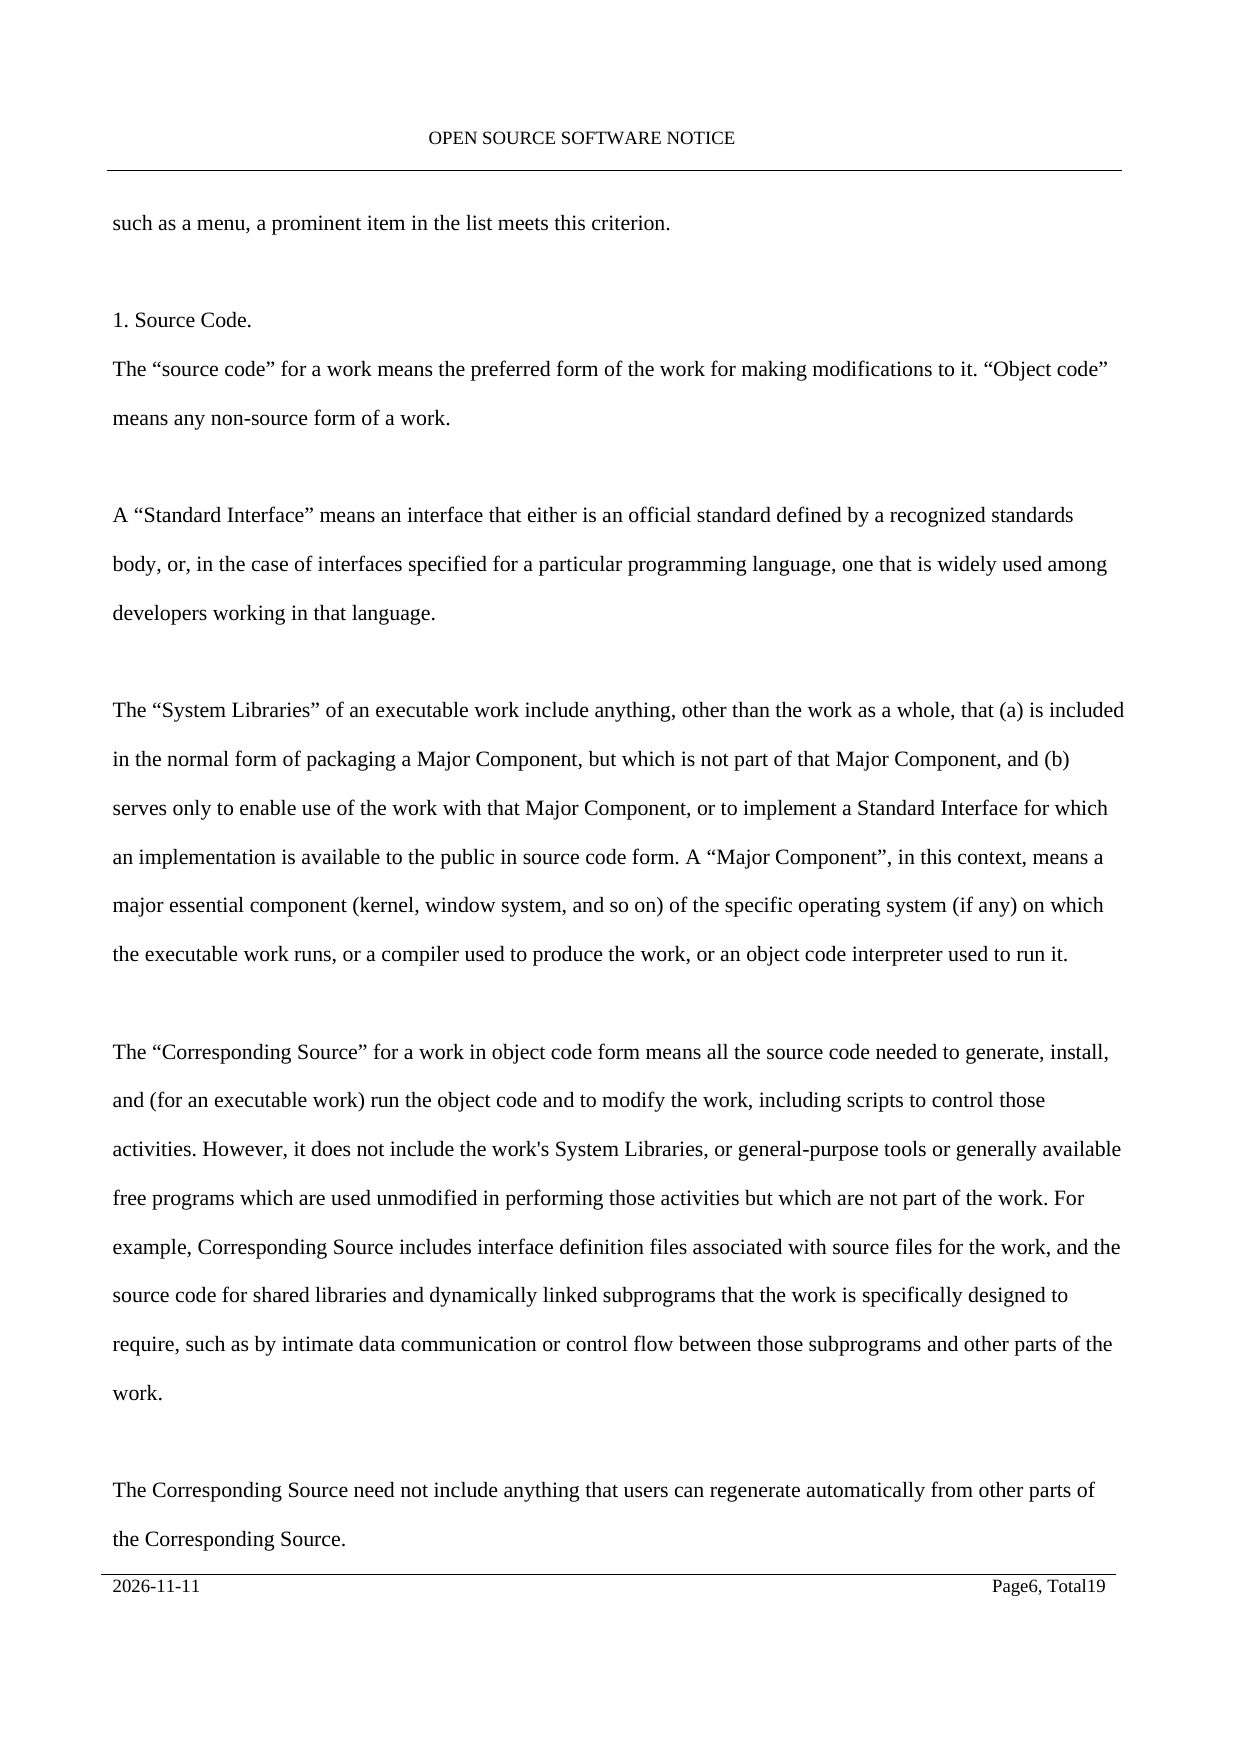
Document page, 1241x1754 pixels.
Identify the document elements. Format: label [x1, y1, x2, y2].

text [112, 206, 1128, 1555]
